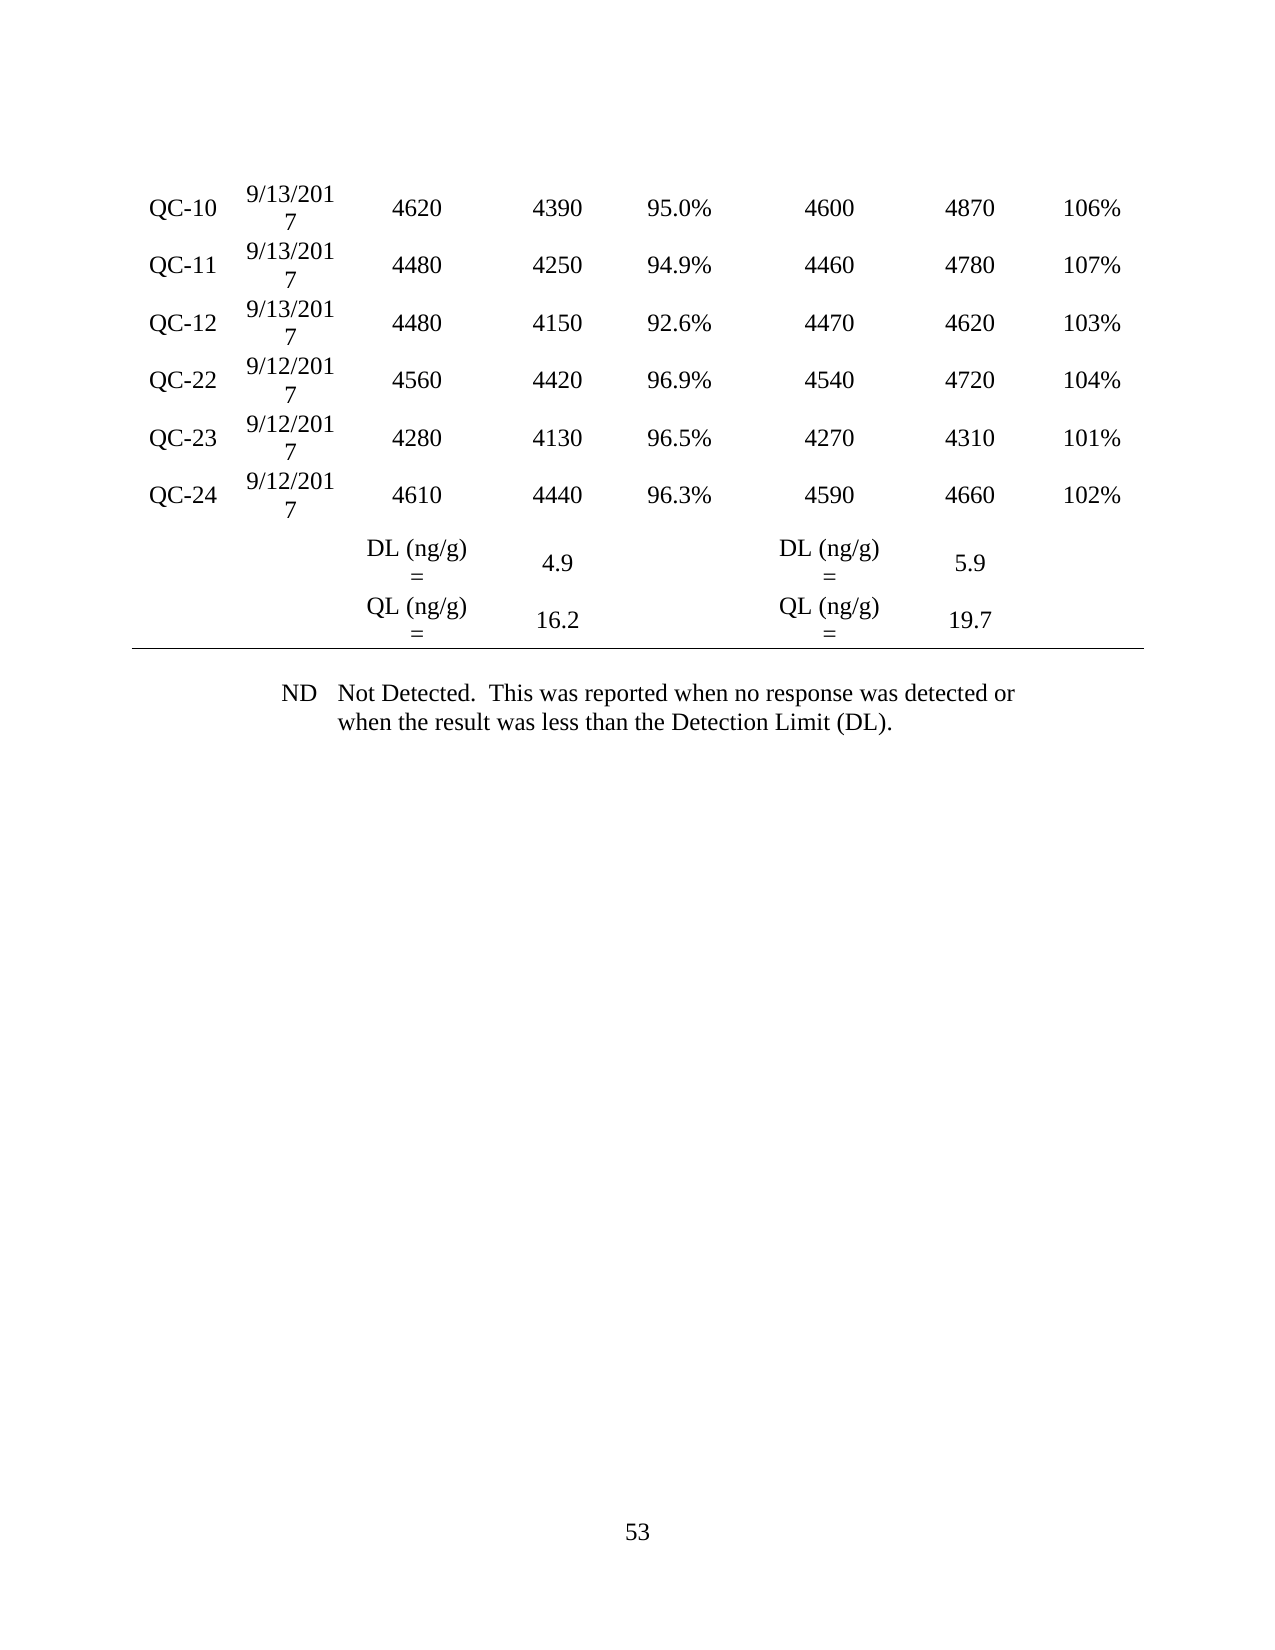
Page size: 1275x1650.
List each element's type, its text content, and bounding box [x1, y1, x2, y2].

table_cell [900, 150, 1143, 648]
text ND Not Detected. This was reported when no response was detected or when the result was less than the Detection Limit (DL). [281, 678, 1041, 736]
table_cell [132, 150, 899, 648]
